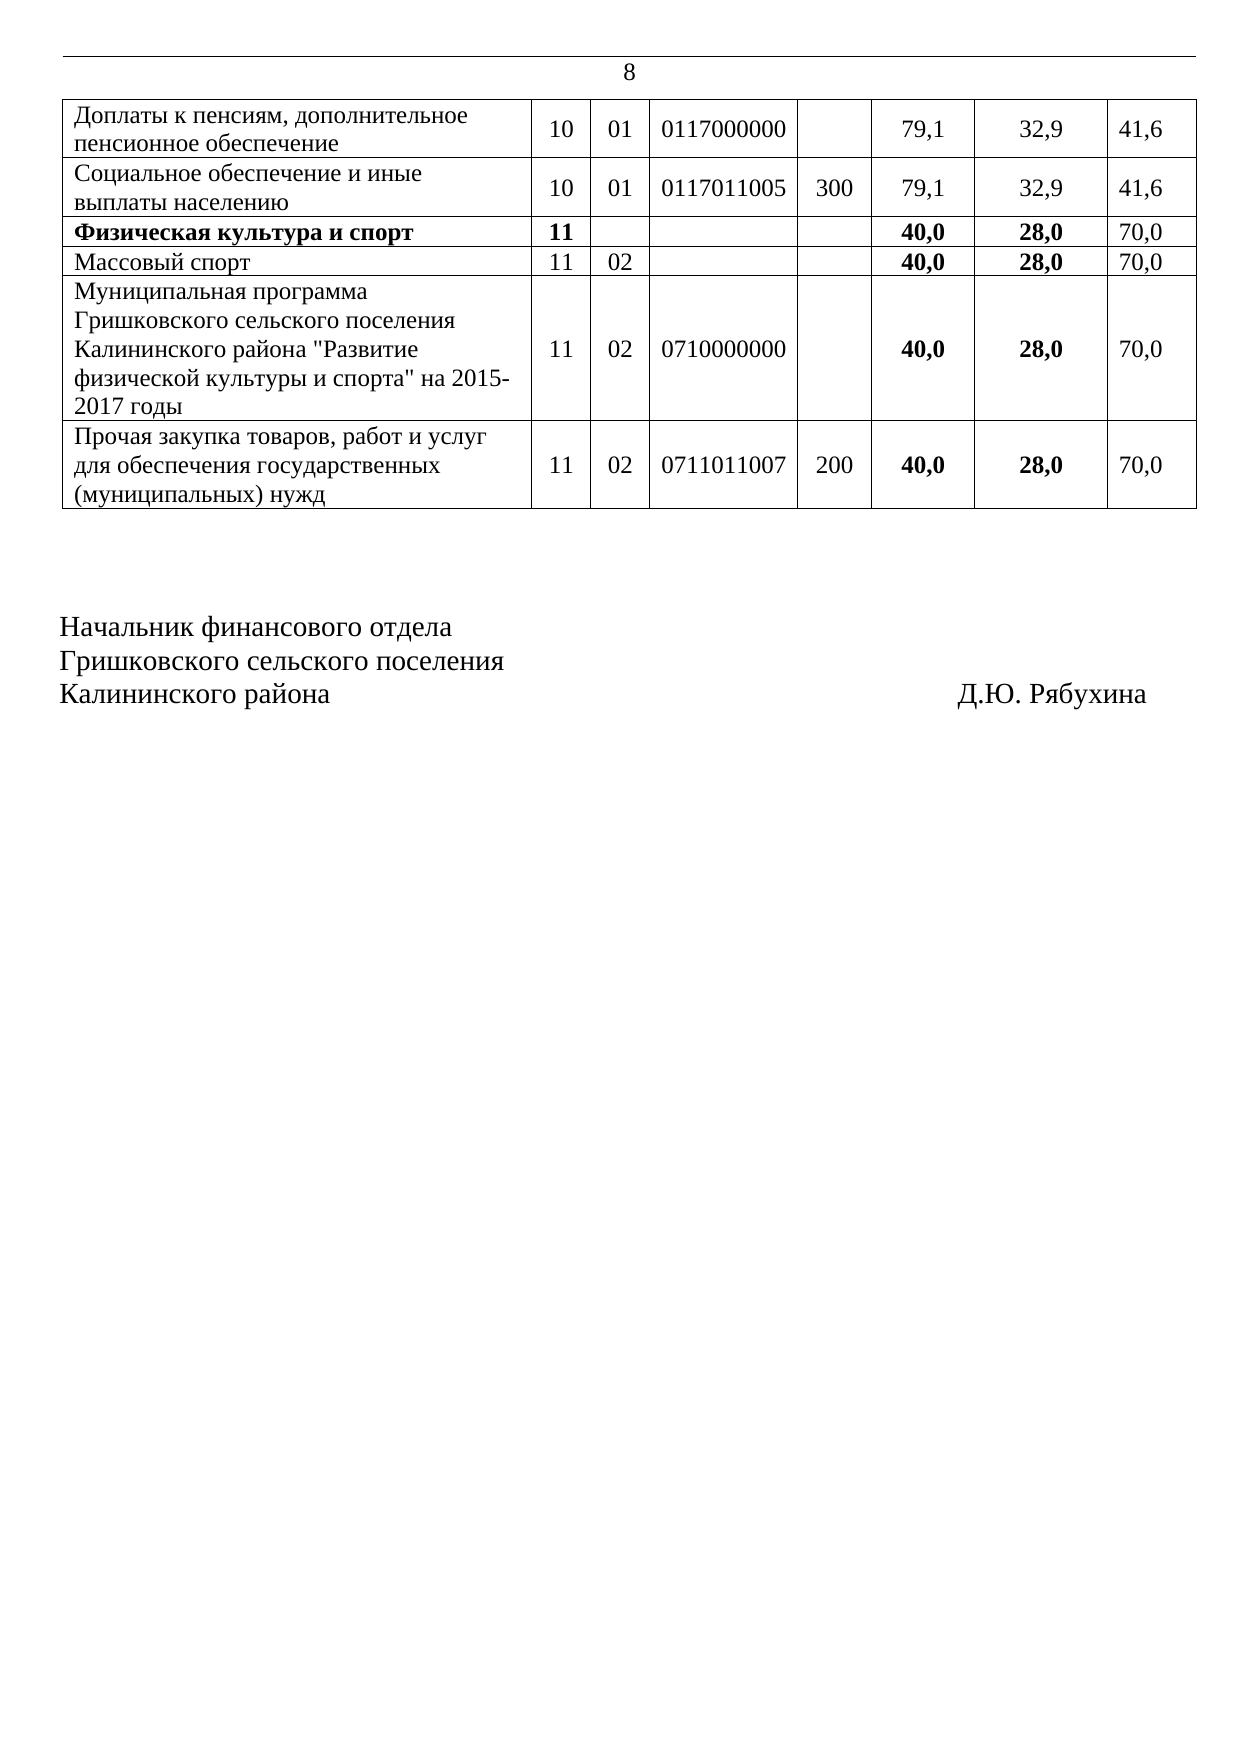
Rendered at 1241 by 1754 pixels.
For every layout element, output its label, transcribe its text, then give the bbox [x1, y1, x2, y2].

table_cell 10 [532, 100, 590, 157]
table_cell 32,9 [975, 100, 1107, 157]
table_cell 40,0 [872, 217, 974, 246]
table_cell Муниципальная программа Гришковского сельского поселения Калининского района "Развитие физической культуры и спорта" на 2015-2017 годы [63, 276, 531, 420]
table_cell 02 [591, 421, 649, 507]
table_cell 32,9 [975, 158, 1107, 216]
table_cell 41,6 [1108, 100, 1196, 157]
table_cell 79,1 [872, 100, 974, 157]
table_cell [798, 217, 871, 246]
table_cell 40,0 [872, 421, 974, 507]
table_cell 28,0 [975, 276, 1107, 420]
table_cell 0710000000 [650, 276, 797, 420]
table_cell [650, 247, 797, 275]
table_cell [798, 247, 871, 275]
table_cell 01 [591, 100, 649, 157]
table_cell 10 [532, 158, 590, 216]
table_cell Физическая культура и спорт [63, 217, 531, 246]
table_cell 0117011005 [650, 158, 797, 216]
table_cell 11 [532, 217, 590, 246]
table_cell 28,0 [975, 247, 1107, 275]
text Гришковского сельского поселения [59, 643, 1152, 676]
table_cell 11 [532, 276, 590, 420]
table_cell 40,0 [872, 276, 974, 420]
table_cell 70,0 [1108, 421, 1196, 507]
table_cell 41,6 [1108, 158, 1196, 216]
table_cell 70,0 [1108, 276, 1196, 420]
text Калининского района Д.Ю. Рябухина [59, 676, 1152, 710]
table_cell [798, 276, 871, 420]
table_cell 28,0 [975, 217, 1107, 246]
table_cell 40,0 [872, 247, 974, 275]
table_cell 11 [532, 421, 590, 507]
table_cell [798, 100, 871, 157]
table_cell [650, 217, 797, 246]
table_cell 70,0 [1108, 247, 1196, 275]
table_cell Социальное обеспечение и иные выплаты населению [63, 158, 531, 216]
table_cell Массовый спорт [63, 247, 531, 275]
table_cell 8 [63, 57, 1196, 99]
table_cell Доплаты к пенсиям, дополнительное пенсионное обеспечение [63, 100, 531, 157]
table_cell 0711011007 [650, 421, 797, 507]
table_cell 79,1 [872, 158, 974, 216]
table_cell 200 [798, 421, 871, 507]
table_cell 300 [798, 158, 871, 216]
text Начальник финансового отдела [59, 609, 1152, 643]
table_cell 0117000000 [650, 100, 797, 157]
table_cell Прочая закупка товаров, работ и услуг для обеспечения государственных (муниципальных) нужд [63, 421, 531, 507]
table_cell 02 [591, 276, 649, 420]
table_cell 01 [591, 158, 649, 216]
table_cell 70,0 [1108, 217, 1196, 246]
table_cell 11 [532, 247, 590, 275]
table_cell [591, 217, 649, 246]
table_cell 02 [591, 247, 649, 275]
table_cell 28,0 [975, 421, 1107, 507]
